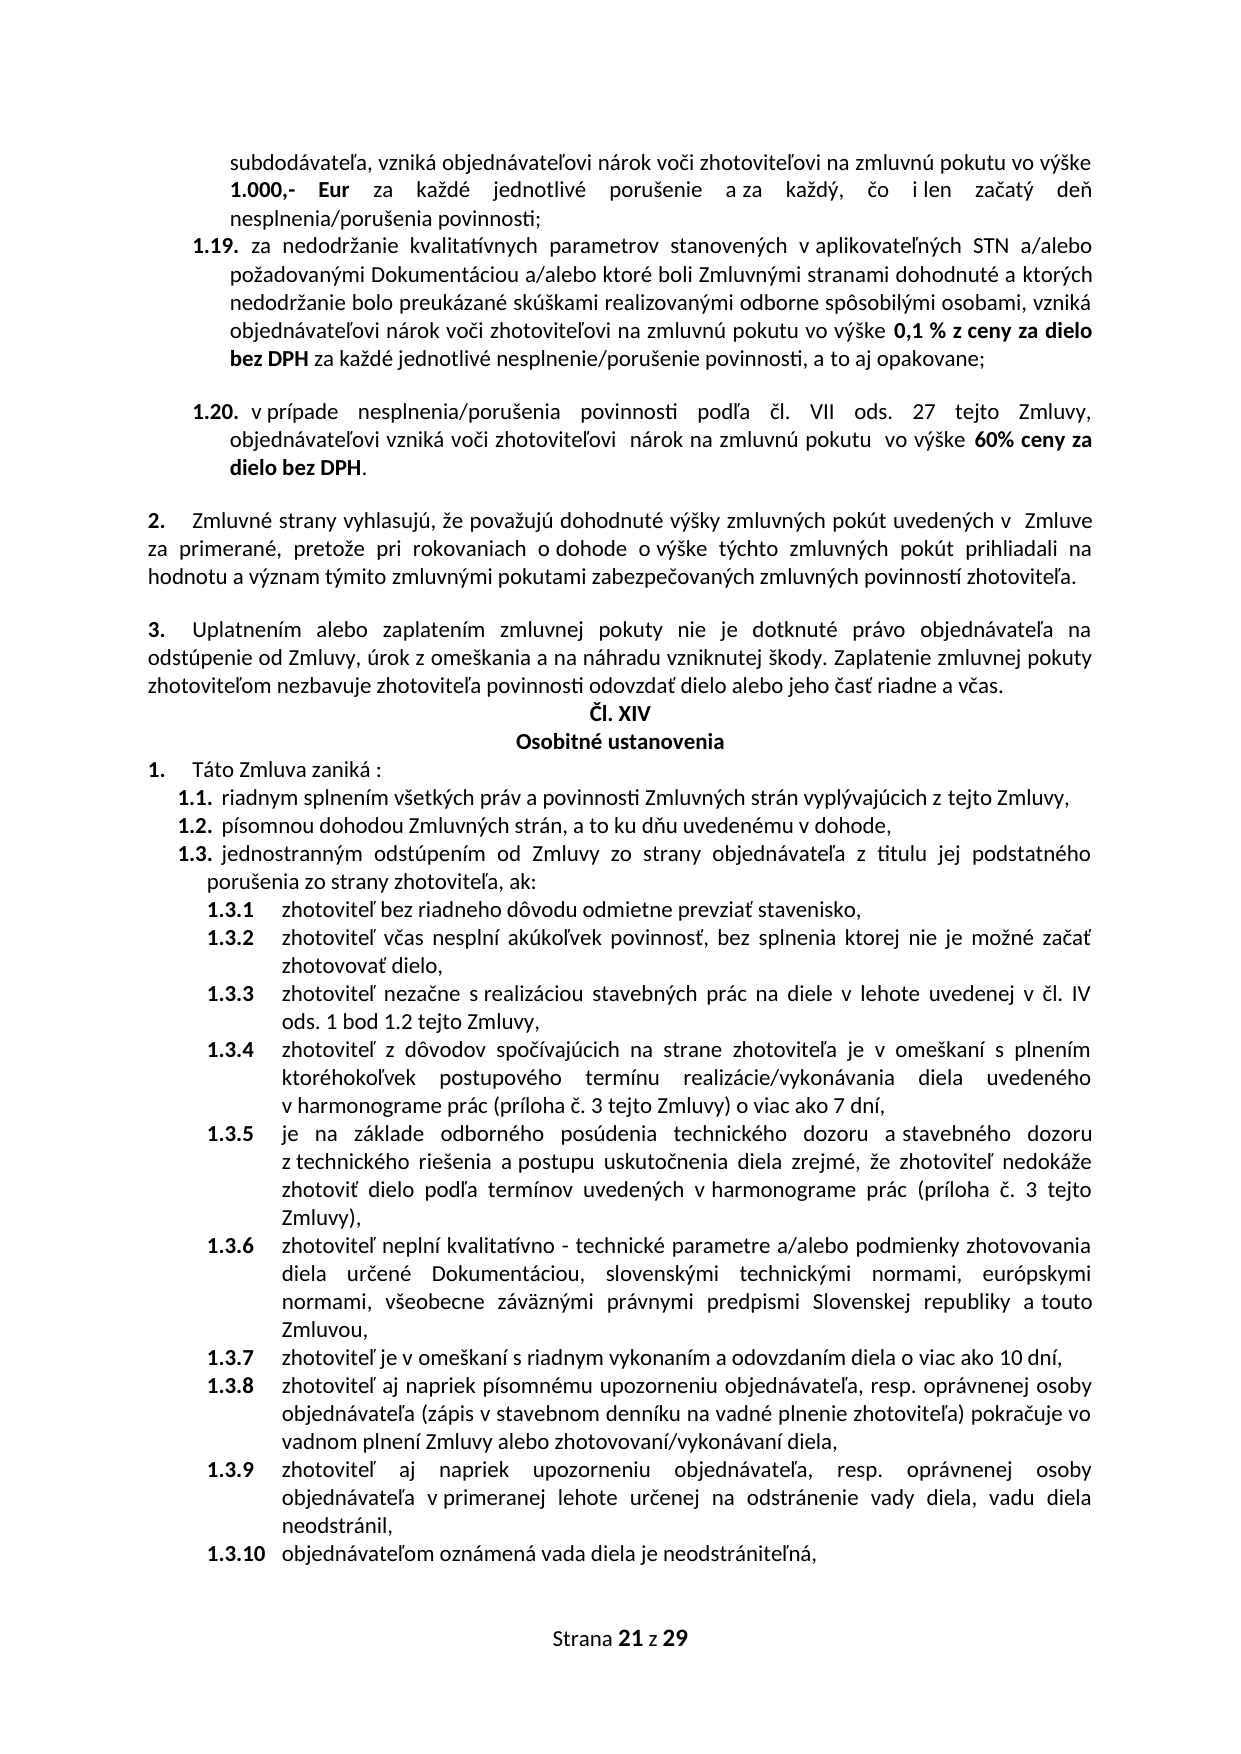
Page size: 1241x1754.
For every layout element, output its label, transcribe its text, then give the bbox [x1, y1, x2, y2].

list riadnym splnením všetkých práv a povinnosti Zmluvných strán vyplývajúcich z tejto Zmluvy, [177, 783, 1093, 811]
list Táto Zmluva zaniká : [148, 755, 1093, 783]
list zhotoviteľ včas nesplní akúkoľvek povinnosť, bez splnenia ktorej nie je možné začať zhotovovať dielo, [207, 923, 1093, 979]
list objednávateľom oznámená vada diela je neodstrániteľná, [207, 1539, 1093, 1568]
text Čl. XIV [148, 699, 1093, 727]
list jednostranným odstúpením od Zmluvy zo strany objednávateľa z titulu jej podstatného porušenia zo strany zhotoviteľa, ak: [177, 839, 1093, 895]
list zhotoviteľ aj napriek upozorneniu objednávateľa, resp. oprávnenej osoby objednávateľa v primeranej lehote určenej na odstránenie vady diela, vadu diela neodstránil, [207, 1456, 1093, 1539]
list zhotoviteľ z dôvodov spočívajúcich na strane zhotoviteľa je v omeškaní s plnením ktoréhokoľvek postupového termínu realizácie/vykonávania diela uvedeného v harmonograme prác (príloha č. 3 tejto Zmluvy) o viac ako 7 dní, [207, 1035, 1093, 1119]
list za nedodržanie kvalitatívnych parametrov stanovených v aplikovateľných STN a/alebo požadovanými Dokumentáciou a/alebo ktoré boli Zmluvnými stranami dohodnuté a ktorých nedodržanie bolo preukázané skúškami realizovanými odborne spôsobilými osobami, vzniká objednávateľovi nárok voči zhotoviteľovi na zmluvnú pokutu vo výške 0,1 % z ceny za dielo bez DPH za každé jednotlivé nesplnenie/porušenie povinnosti, a to aj opakovane; [192, 232, 1093, 372]
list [192, 148, 1093, 232]
list v prípade nesplnenia/porušenia povinnosti podľa čl. VII ods. 27 tejto Zmluvy, objednávateľovi vzniká voči zhotoviteľovi nárok na zmluvnú pokutu vo výške 60% ceny za dielo bez DPH. [192, 397, 1093, 481]
list je na základe odborného posúdenia technického dozoru a stavebného dozoru z technického riešenia a postupu uskutočnenia diela zrejmé, že zhotoviteľ nedokáže zhotoviť dielo podľa termínov uvedených v harmonograme prác (príloha č. 3 tejto Zmluvy), [207, 1119, 1093, 1231]
list Uplatnením alebo zaplatením zmluvnej pokuty nie je dotknuté právo objednávateľa na odstúpenie od Zmluvy, úrok z omeškania a na náhradu vzniknutej škody. Zaplatenie zmluvnej pokuty zhotoviteľom nezbavuje zhotoviteľa povinnosti odovzdať dielo alebo jeho časť riadne a včas. [148, 615, 1093, 699]
list zhotoviteľ aj napriek písomnému upozorneniu objednávateľa, resp. oprávnenej osoby objednávateľa (zápis v stavebnom denníku na vadné plnenie zhotoviteľa) pokračuje vo vadnom plnení Zmluvy alebo zhotovovaní/vykonávaní diela, [207, 1371, 1093, 1456]
list zhotoviteľ bez riadneho dôvodu odmietne prevziať stavenisko, [207, 895, 1093, 923]
text Osobitné ustanovenia [148, 727, 1093, 755]
list písomnou dohodou Zmluvných strán, a to ku dňu uvedenému v dohode, [177, 811, 1093, 839]
list zhotoviteľ je v omeškaní s riadnym vykonaním a odovzdaním diela o viac ako 10 dní, [207, 1343, 1093, 1371]
list Zmluvné strany vyhlasujú, že považujú dohodnuté výšky zmluvných pokút uvedených v Zmluve za primerané, pretože pri rokovaniach o dohode o výške týchto zmluvných pokút prihliadali na hodnotu a význam týmito zmluvnými pokutami zabezpečovaných zmluvných povinností zhotoviteľa. [148, 506, 1093, 590]
list zhotoviteľ nezačne s realizáciou stavebných prác na diele v lehote uvedenej v čl. IV ods. 1 bod 1.2 tejto Zmluvy, [207, 979, 1093, 1035]
list zhotoviteľ neplní kvalitatívno - technické parametre a/alebo podmienky zhotovovania diela určené Dokumentáciou, slovenskými technickými normami, európskymi normami, všeobecne záväznými právnymi predpismi Slovenskej republiky a touto Zmluvou, [207, 1231, 1093, 1343]
